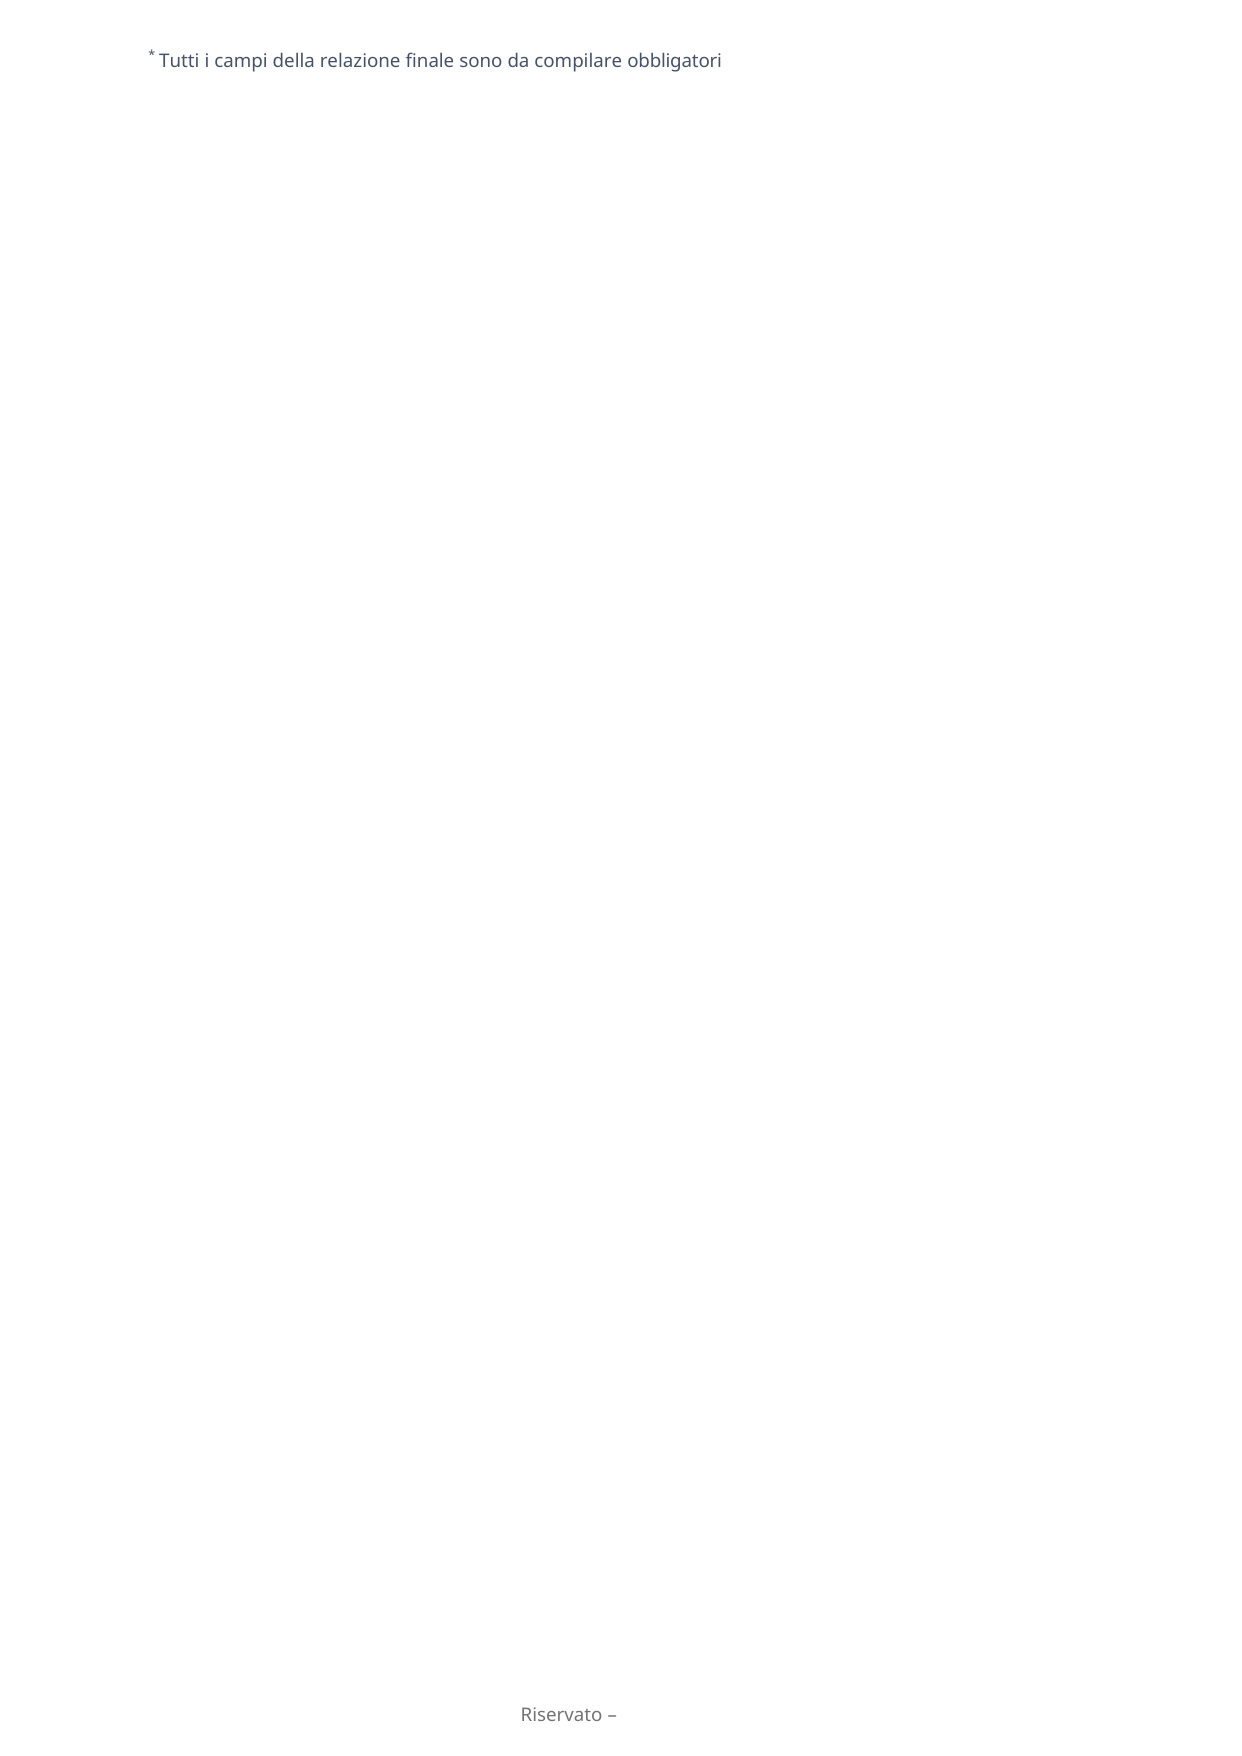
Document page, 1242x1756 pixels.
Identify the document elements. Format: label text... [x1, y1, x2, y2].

text * Tutti i campi della relazione finale sono da compilare obbligatori [148, 46, 1135, 73]
